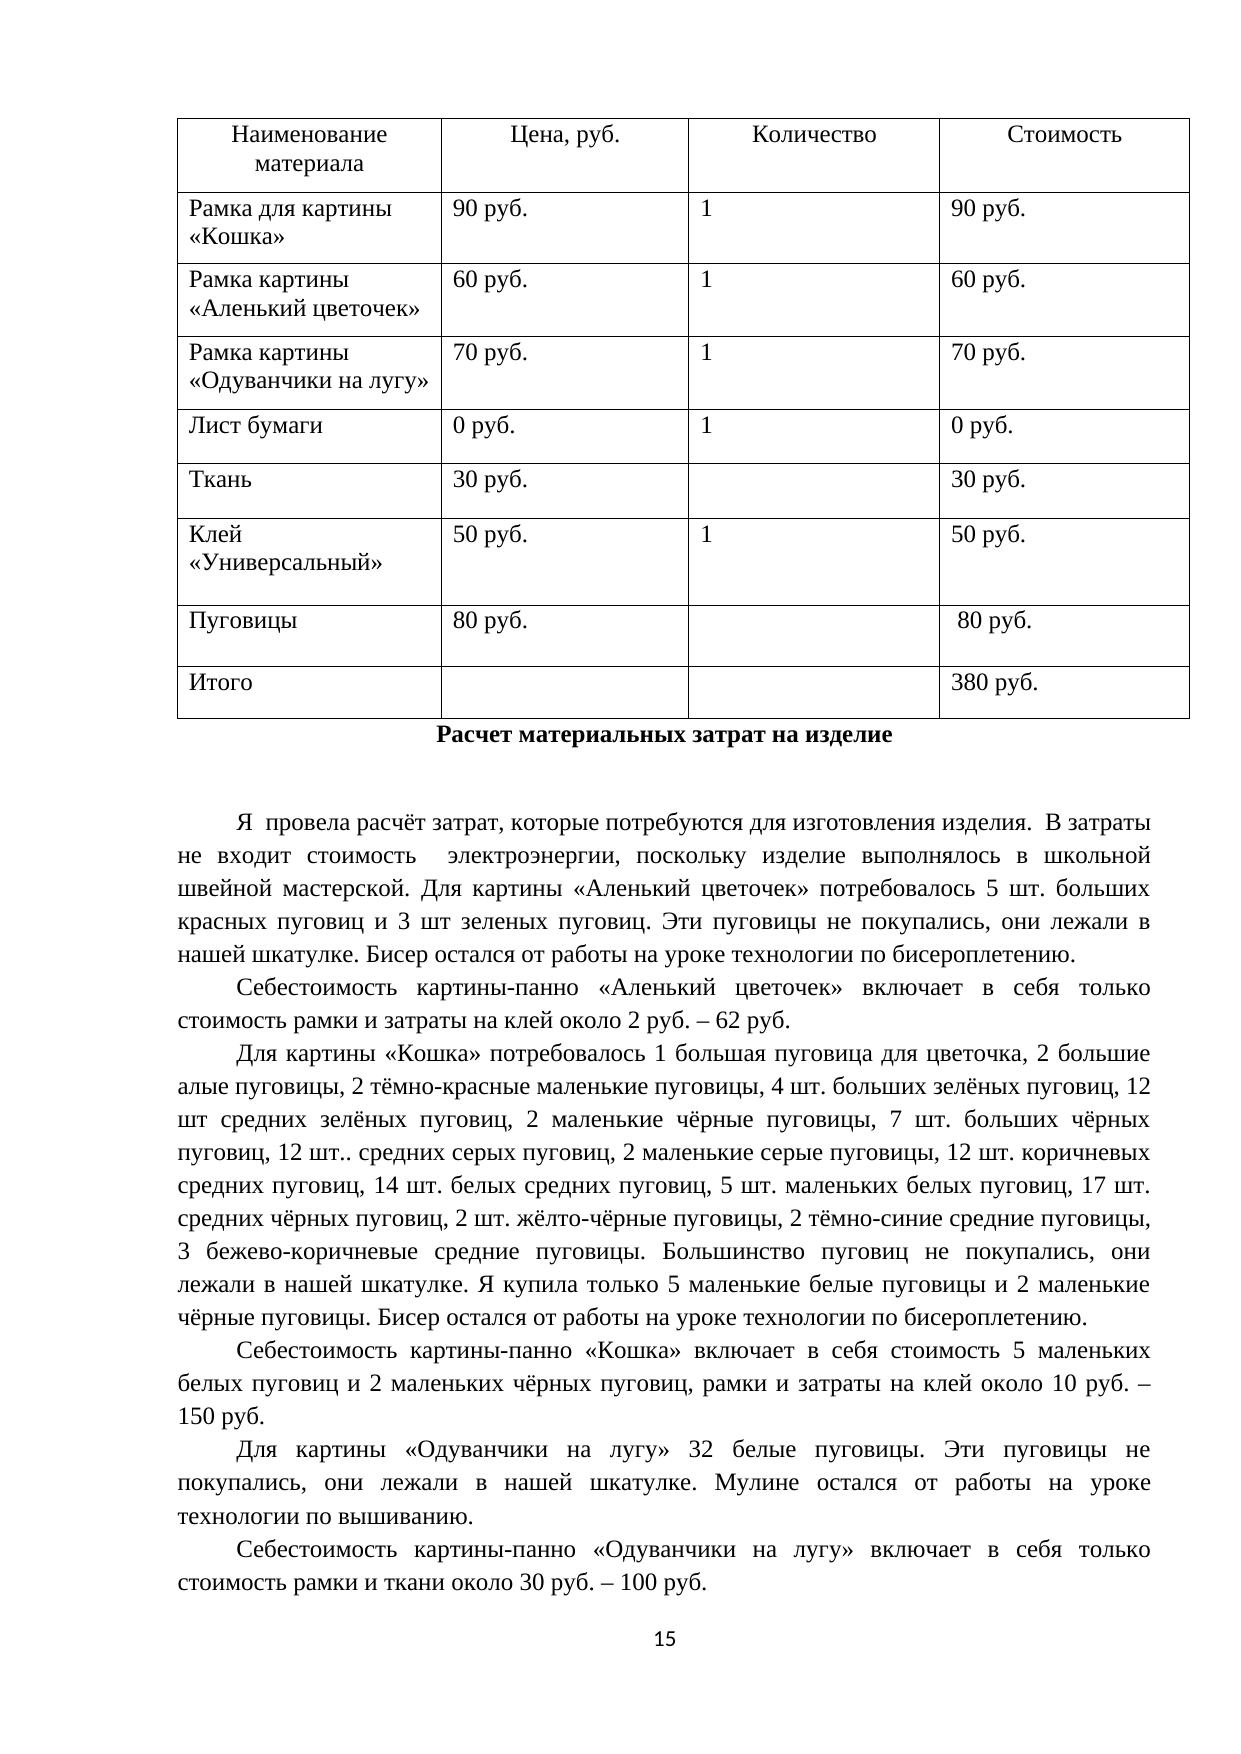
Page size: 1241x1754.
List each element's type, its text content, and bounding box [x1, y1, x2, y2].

table_header Наименование материала [178, 119, 441, 192]
table_cell Рамка картины «Одуванчики на лугу» [178, 337, 441, 409]
table_cell 90 руб. [442, 193, 688, 263]
table_cell [689, 667, 939, 718]
table_cell [689, 464, 939, 518]
table_cell 60 руб. [442, 264, 688, 336]
table_cell 30 руб. [940, 464, 1189, 518]
text Себестоимость картины-панно «Кошка» включает в себя стоимость 5 маленьких белых пуговиц и 2 маленьких чёрных пуговиц, рамки и затраты на клей около 10 руб. – 150 руб. [177, 1335, 1152, 1430]
table_cell [689, 606, 939, 666]
table_header Количество [689, 119, 939, 192]
text Себестоимость картины-панно «Аленький цветочек» включает в себя только стоимость рамки и затраты на клей около 2 руб. – 62 руб. [177, 972, 1152, 1034]
text Для картины «Кошка» потребовалось 1 большая пуговица для цветочка, 2 большие алые пуговицы, 2 тёмно-красные маленькие пуговицы, 4 шт. больших зелёных пуговиц, 12 шт средних зелёных пуговиц, 2 маленькие чёрные пуговицы, 7 шт. больших чёрных пуговиц, 12 шт.. средних серых пуговиц, 2 маленькие серые пуговицы, 12 шт. коричневых средних пуговиц, 14 шт. белых средних пуговиц, 5 шт. маленьких белых пуговиц, 17 шт. средних чёрных пуговиц, 2 шт. жёлто-чёрные пуговицы, 2 тёмно-синие средние пуговицы, 3 бежево-коричневые средние пуговицы. Большинство пуговиц не покупались, они лежали в нашей шкатулке. Я купила только 5 маленькие белые пуговицы и 2 маленькие чёрные пуговицы. Бисер остался от работы на уроке технологии по бисероплетению. [177, 1038, 1152, 1331]
table_header Стоимость [940, 119, 1189, 192]
table_cell 80 руб. [940, 606, 1189, 666]
table_cell Рамка для картины «Кошка» [178, 193, 441, 263]
table_cell Пуговицы [178, 606, 441, 666]
table_cell 50 руб. [940, 519, 1189, 604]
table_header Цена, руб. [442, 119, 688, 192]
table_cell 1 [689, 337, 939, 409]
text Для картины «Одуванчики на лугу» 32 белые пуговицы. Эти пуговицы не покупались, они лежали в нашей шкатулке. Мулине остался от работы на уроке технологии по вышиванию. [177, 1434, 1152, 1529]
text Расчет материальных затрат на изделие [177, 719, 1152, 748]
table_cell [442, 667, 688, 718]
table_cell Ткань [178, 464, 441, 518]
table_cell 90 руб. [940, 193, 1189, 263]
table_cell Клей «Универсальный» [178, 519, 441, 604]
table_cell Итого [178, 667, 441, 718]
table_cell 70 руб. [940, 337, 1189, 409]
table_cell Лист бумаги [178, 410, 441, 463]
table_cell 1 [689, 410, 939, 463]
table_cell 70 руб. [442, 337, 688, 409]
text Себестоимость картины-панно «Одуванчики на лугу» включает в себя только стоимость рамки и ткани около 30 руб. – 100 руб. [177, 1534, 1152, 1596]
table_cell 80 руб. [442, 606, 688, 666]
table_cell 0 руб. [940, 410, 1189, 463]
table_cell 1 [689, 519, 939, 604]
table_cell 30 руб. [442, 464, 688, 518]
table_cell 1 [689, 264, 939, 336]
text Я провела расчёт затрат, которые потребуются для изготовления изделия. В затраты не входит стоимость электроэнергии, поскольку изделие выполнялось в школьной швейной мастерской. Для картины «Аленький цветочек» потребовалось 5 шт. больших красных пуговиц и 3 шт зеленых пуговиц. Эти пуговицы не покупались, они лежали в нашей шкатулке. Бисер остался от работы на уроке технологии по бисероплетению. [177, 807, 1152, 968]
table_cell 0 руб. [442, 410, 688, 463]
table_cell 60 руб. [940, 264, 1189, 336]
table_cell 1 [689, 193, 939, 263]
table_cell 380 руб. [940, 667, 1189, 718]
table_cell 50 руб. [442, 519, 688, 604]
table_cell Рамка картины «Аленький цветочек» [178, 264, 441, 336]
